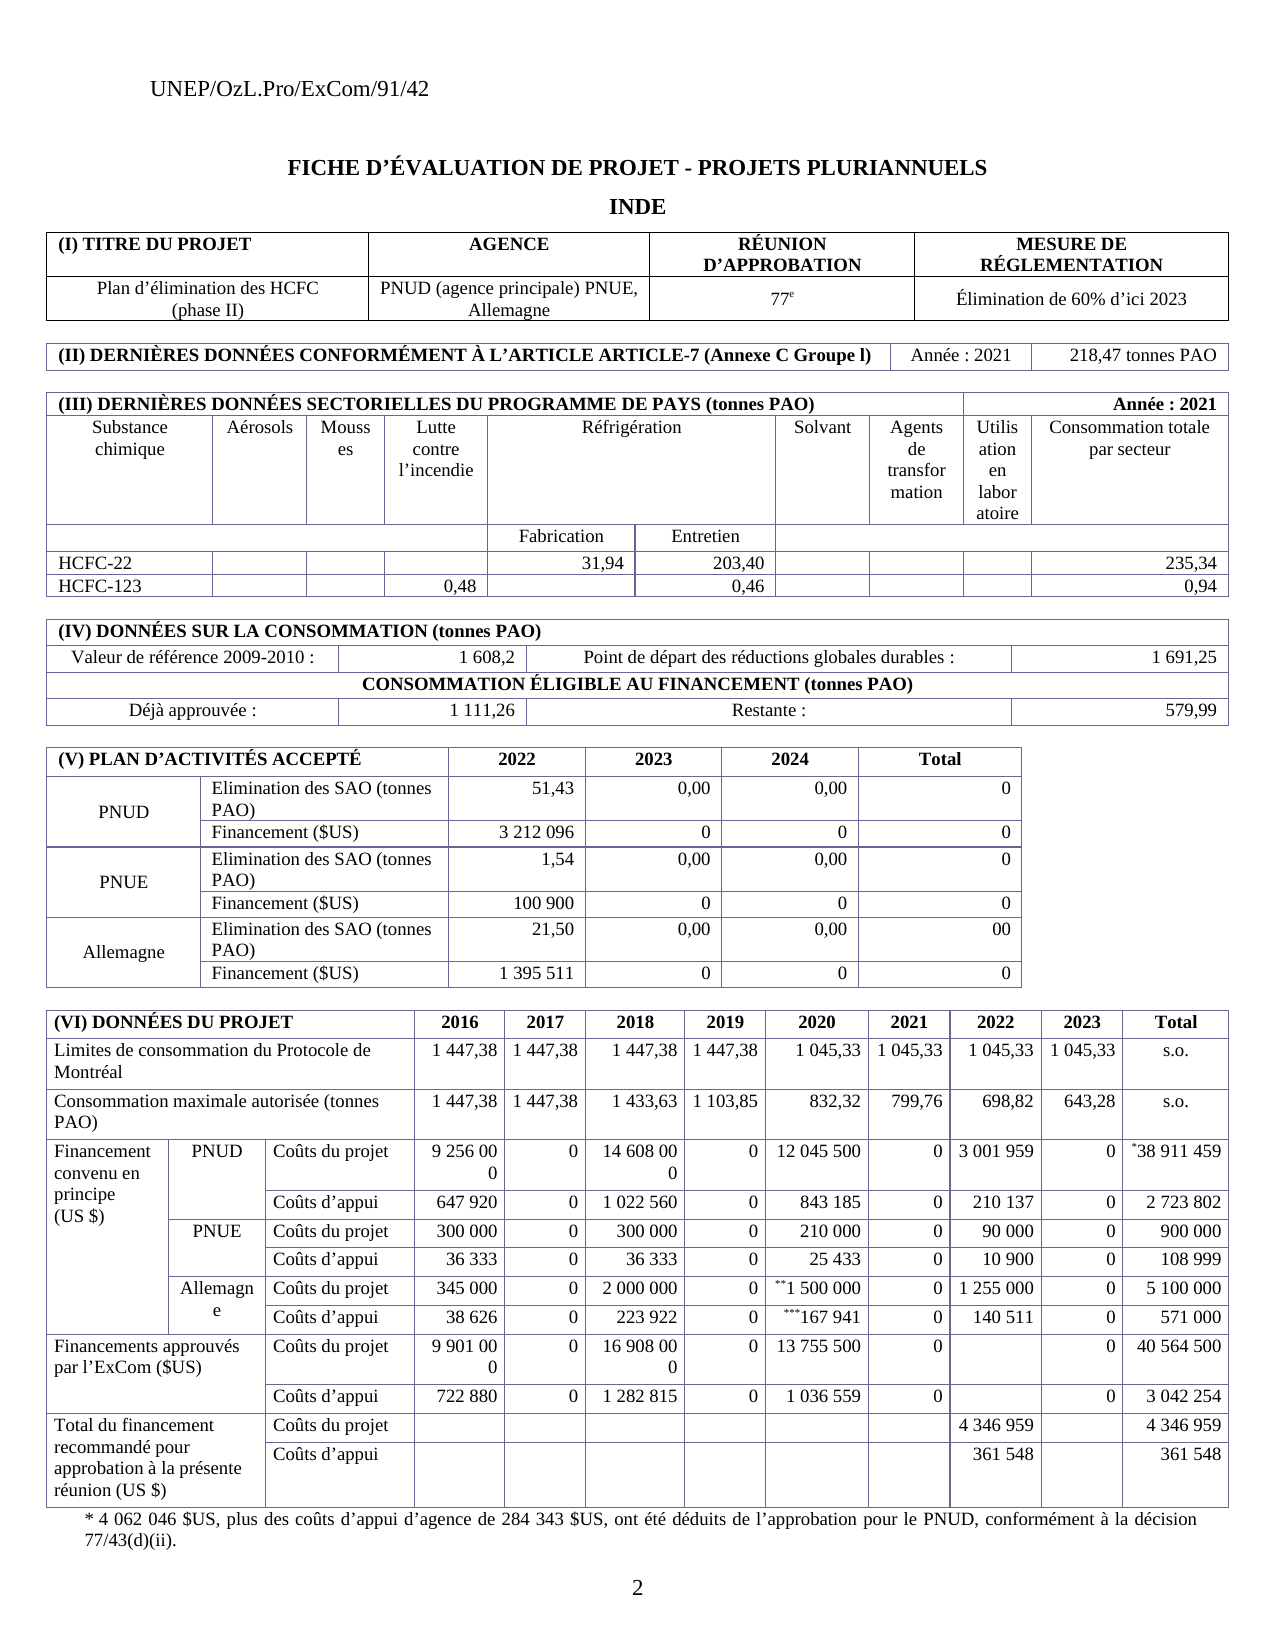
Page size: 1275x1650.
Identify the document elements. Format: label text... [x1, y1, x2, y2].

text FICHE D’ÉVALUATION DE PROJET - PROJETS PLURIANNUELS [150, 154, 1125, 180]
table_cell Consommation totale par secteur [1032, 416, 1228, 524]
table_cell 21,50 [859, 918, 1021, 961]
table_cell 1 691,25 [1012, 646, 1228, 672]
table_header 2024 [722, 748, 858, 776]
table_cell CONSOMMATION ÉLIGIBLE AU FINANCEMENT (tonnes PAO) [47, 673, 1228, 698]
table_cell Total du financement recommandé pour approbation à la présente réunion (US $) [47, 1414, 265, 1507]
table_cell 579,99 [1012, 699, 1228, 725]
table_cell 0,00 [586, 777, 721, 820]
table_cell 3 042 254 [1123, 1385, 1228, 1413]
table_cell 3 212 096 [449, 821, 585, 846]
table_cell **1 500 000 [766, 1277, 868, 1305]
table_cell Elimination des SAO (tonnes PAO) [201, 918, 448, 961]
table_cell 0 [685, 1335, 765, 1384]
table_cell 210 000 [766, 1220, 868, 1247]
table_header MESURE DE RÉGLEMENTATION [915, 233, 1228, 276]
table_cell 38 626 [415, 1306, 504, 1334]
table_cell [869, 1443, 949, 1507]
table_header 2022 [951, 1011, 1041, 1038]
table_cell Coûts d’appui [266, 1385, 414, 1413]
table_cell 9 901 000 [415, 1335, 504, 1384]
table_header 2019 [685, 1011, 765, 1038]
table_header 2016 [415, 1011, 504, 1038]
table_cell 0 [1042, 1385, 1122, 1413]
table_cell 12 045 500 [766, 1140, 868, 1189]
table_cell Coûts du projet [266, 1414, 414, 1442]
table_cell 1 255 000 [951, 1277, 1041, 1305]
table_cell s.o. [1123, 1090, 1228, 1139]
table_cell 0 [685, 1248, 765, 1276]
table_cell [869, 1414, 949, 1442]
table_cell [685, 1443, 765, 1507]
table_cell Solvant [776, 416, 869, 524]
table_cell 1 022 560 [586, 1191, 684, 1218]
table_cell 1 036 559 [766, 1385, 868, 1413]
table_cell 647 920 [415, 1191, 504, 1218]
table_header (V) PLAN D’ACTIVITÉS ACCEPTÉ [47, 748, 448, 776]
table_cell 9 256 000 [415, 1140, 504, 1189]
table_cell *38 911 459 [1123, 1140, 1228, 1189]
table_cell Allemagne [47, 918, 200, 987]
table_cell 36 333 [415, 1248, 504, 1276]
table_cell 0 [505, 1306, 585, 1334]
table_cell 4 346 959 [951, 1414, 1041, 1442]
table_cell 722 880 [415, 1385, 504, 1413]
table_cell 1 447,38 [505, 1090, 585, 1139]
table_header (IV) DONNÉES SUR LA CONSOMMATION (tonnes PAO) [47, 620, 1228, 645]
table_cell 0 [586, 892, 721, 917]
table_cell Agents de transformation [870, 416, 963, 524]
table_cell 300 000 [586, 1220, 684, 1247]
table_cell 1 282 815 [586, 1385, 684, 1413]
table_cell 0 [505, 1335, 585, 1384]
table_cell Mousses [307, 416, 384, 524]
table_header 2023 [586, 748, 721, 776]
table_cell Financement ($US) [201, 892, 448, 917]
table_cell 0,00 [586, 918, 721, 961]
table_cell Allemagne [169, 1277, 265, 1334]
table_cell 0 [722, 962, 858, 987]
table_header (III) DERNIÈRES DONNÉES SECTORIELLES DU PROGRAMME DE PAYS (tonnes PAO) [47, 393, 963, 415]
table_cell 0 [685, 1277, 765, 1305]
table_cell 13 755 500 [766, 1335, 868, 1384]
table_header AGENCE [369, 233, 649, 276]
table_header 2022 [449, 748, 585, 776]
table_cell 10 900 [951, 1248, 1041, 1276]
table_header 2021 [869, 1011, 949, 1038]
table_cell 300 000 [415, 1220, 504, 1247]
table_cell 345 000 [415, 1277, 504, 1305]
table_cell Elimination des SAO (tonnes PAO) [201, 848, 448, 891]
table_cell 0 [685, 1306, 765, 1334]
table_cell PNUE [169, 1220, 265, 1276]
table_cell s.o. [1123, 1039, 1228, 1089]
table_cell [951, 1385, 1041, 1413]
table_cell 0 [505, 1220, 585, 1247]
table_cell 36 333 [586, 1248, 684, 1276]
table_cell [505, 1414, 585, 1442]
table_cell 698,82 [951, 1090, 1041, 1139]
table_cell 1 447,38 [505, 1039, 585, 1089]
table_cell [951, 1335, 1041, 1384]
table_header Total [859, 748, 1021, 776]
table_cell 0,94 [1032, 575, 1228, 596]
table_cell 1 433,63 [586, 1090, 684, 1139]
table_cell Utilisation en laboratoire [964, 416, 1031, 524]
table_cell 1 447,38 [415, 1090, 504, 1139]
table_cell 361 548 [951, 1443, 1041, 1507]
table_cell [685, 1414, 765, 1442]
table_cell 1,54 [859, 848, 1021, 891]
table_cell 0 [869, 1277, 949, 1305]
table_cell 1 045,33 [766, 1039, 868, 1089]
table_cell 77e [650, 277, 914, 320]
table_cell 843 185 [766, 1191, 868, 1218]
table_cell 100 900 [859, 892, 1021, 917]
table_cell 1 045,33 [869, 1039, 949, 1089]
table_cell 1 045,33 [951, 1039, 1041, 1089]
table_cell 0 [505, 1385, 585, 1413]
table_cell 1 111,26 [339, 699, 526, 725]
table_cell [1042, 1443, 1122, 1507]
table_cell 1,54 [449, 848, 585, 891]
table_cell [505, 1443, 585, 1507]
table_cell 0 [505, 1191, 585, 1218]
table_cell [1042, 1414, 1122, 1442]
table_cell 90 000 [951, 1220, 1041, 1247]
table_cell 0,00 [722, 918, 858, 961]
table_cell 0 [505, 1277, 585, 1305]
table_cell [776, 575, 869, 596]
table_cell 21,50 [449, 918, 585, 961]
table_cell Restante : [527, 699, 1011, 725]
table_cell 16 908 000 [586, 1335, 684, 1384]
table_cell 0 [586, 821, 721, 846]
table_cell 0 [1042, 1220, 1122, 1247]
table_cell 2 000 000 [586, 1277, 684, 1305]
table_cell 0 [685, 1220, 765, 1247]
table_cell 0 [869, 1335, 949, 1384]
table_cell 140 511 [951, 1306, 1041, 1334]
table_cell 0 [685, 1191, 765, 1218]
table_cell 108 999 [1123, 1248, 1228, 1276]
table_cell [870, 575, 963, 596]
table_cell 1 395 511 [449, 962, 585, 987]
table_cell Coûts du projet [266, 1140, 414, 1189]
table_cell 1 447,38 [415, 1039, 504, 1089]
table_cell 203,40 [636, 552, 775, 574]
table_header Année : 2021 [891, 344, 1031, 369]
table_cell HCFC-123 [47, 575, 212, 596]
table_cell Entretien [636, 525, 775, 551]
table_cell [307, 552, 384, 574]
table_cell [415, 1414, 504, 1442]
table_cell HCFC-22 [47, 552, 212, 574]
table_cell 0 [586, 962, 721, 987]
table_header (II) DERNIÈRES DONNÉES CONFORMÉMENT À L’ARTICLE ARTICLE-7 (Annexe C Groupe l) [47, 344, 890, 369]
table_header 2023 [1042, 1011, 1122, 1038]
table_cell 571 000 [1123, 1306, 1228, 1334]
table_cell 0 [685, 1385, 765, 1413]
table_cell 1 395 511 [859, 962, 1021, 987]
table_cell 0 [1042, 1191, 1122, 1218]
table_cell [213, 552, 306, 574]
table_cell 0,00 [722, 848, 858, 891]
table_cell 14 608 000 [586, 1140, 684, 1189]
table_cell 0 [505, 1140, 585, 1189]
table_cell 51,43 [449, 777, 585, 820]
table_cell Coûts d’appui [266, 1248, 414, 1276]
table_cell 0 [1042, 1335, 1122, 1384]
table_cell 51,43 [859, 777, 1021, 820]
table_cell 1 447,38 [586, 1039, 684, 1089]
table_cell Fabrication [488, 525, 634, 551]
table_cell Lutte contre l’incendie [385, 416, 487, 524]
table_cell Coûts d’appui [266, 1306, 414, 1334]
table_cell 0 [869, 1220, 949, 1247]
table_cell 40 564 500 [1123, 1335, 1228, 1384]
table_cell 0 [869, 1306, 949, 1334]
table_header (VI) DONNÉES DU PROJET [47, 1011, 414, 1038]
table_cell 0 [685, 1140, 765, 1189]
table_cell Aérosols [213, 416, 306, 524]
table_cell Plan d’élimination des HCFC (phase II) [47, 277, 368, 320]
table_cell PNUD [47, 777, 200, 846]
table_cell [870, 552, 963, 574]
table_cell Réfrigération [488, 416, 775, 524]
table_cell 0,48 [385, 575, 487, 596]
table_header Année : 2021 [964, 393, 1228, 415]
table_header Total [1123, 1011, 1228, 1038]
table_header 2017 [505, 1011, 585, 1038]
table_cell [385, 552, 487, 574]
table_cell Coûts du projet [266, 1277, 414, 1305]
table_cell ***167 941 [766, 1306, 868, 1334]
table_cell [47, 525, 487, 551]
table_cell [776, 552, 869, 574]
table_cell 1 103,85 [685, 1090, 765, 1139]
table_cell Valeur de référence 2009-2010 : [47, 646, 338, 672]
table_cell 0 [869, 1385, 949, 1413]
table_cell Financement convenu en principe (US $) [47, 1140, 168, 1334]
table_cell [307, 575, 384, 596]
table_cell [488, 575, 634, 596]
table_cell [766, 1443, 868, 1507]
table_cell 210 137 [951, 1191, 1041, 1218]
table_cell Coûts du projet [266, 1335, 414, 1384]
table_cell 0 [1042, 1277, 1122, 1305]
table_cell 643,28 [1042, 1090, 1122, 1139]
table_cell 1 447,38 [685, 1039, 765, 1089]
table_cell 223 922 [586, 1306, 684, 1334]
table_cell Consommation maximale autorisée (tonnes PAO) [47, 1090, 414, 1139]
table_cell PNUE [47, 848, 200, 917]
table_cell PNUD (agence principale) PNUE, Allemagne [369, 277, 649, 320]
table_cell 799,76 [869, 1090, 949, 1139]
table_cell 900 000 [1123, 1220, 1228, 1247]
table_cell [964, 552, 1031, 574]
table_header 2020 [766, 1011, 868, 1038]
text INDE [150, 193, 1125, 219]
table_cell 0,00 [722, 777, 858, 820]
table_cell Point de départ des réductions globales durables : [527, 646, 1011, 672]
table_cell 0 [1042, 1140, 1122, 1189]
table_cell Coûts du projet [266, 1220, 414, 1247]
table_cell Substance chimique [47, 416, 212, 524]
text * 4 062 046 $US, plus des coûts d’appui d’agence de 284 343 $US, ont été déduits de l’approbation pour le PNUD, conformément à la décision 77/43(d)(ii). [84, 1508, 1198, 1551]
table_cell Coûts d’appui [266, 1443, 414, 1507]
table_cell 361 548 [1123, 1443, 1228, 1507]
table_cell 100 900 [449, 892, 585, 917]
table_cell Élimination de 60% d’ici 2023 [915, 277, 1228, 320]
table_cell 4 346 959 [1123, 1414, 1228, 1442]
table_cell [213, 575, 306, 596]
table_cell Déjà approuvée : [47, 699, 338, 725]
table_cell [586, 1443, 684, 1507]
table_header (I) TITRE DU PROJET [47, 233, 368, 276]
table_cell [964, 575, 1031, 596]
table_cell 1 045,33 [1042, 1039, 1122, 1089]
table_cell 3 001 959 [951, 1140, 1041, 1189]
table_cell Financement ($US) [201, 821, 448, 846]
table_header RÉUNION D’APPROBATION [650, 233, 914, 276]
table_cell 0 [869, 1191, 949, 1218]
table_cell Financements approuvés par l’ExCom ($US) [47, 1335, 265, 1413]
table_cell [586, 1414, 684, 1442]
table_cell [766, 1414, 868, 1442]
table_cell 0 [722, 892, 858, 917]
table_cell [776, 525, 1228, 551]
table_cell 3 212 096 [859, 821, 1021, 846]
table_cell 0 [505, 1248, 585, 1276]
table_cell 832,32 [766, 1090, 868, 1139]
table_header 218,47 tonnes PAO [1032, 344, 1228, 369]
table_cell 0 [869, 1140, 949, 1189]
table_cell PNUD [169, 1140, 265, 1218]
table_cell 2 723 802 [1123, 1191, 1228, 1218]
table_cell [415, 1443, 504, 1507]
table_header 2018 [586, 1011, 684, 1038]
table_cell 235,34 [1032, 552, 1228, 574]
table_cell 25 433 [766, 1248, 868, 1276]
table_cell 0 [1042, 1306, 1122, 1334]
table_cell 0 [1042, 1248, 1122, 1276]
table_cell 5 100 000 [1123, 1277, 1228, 1305]
table_cell 0 [722, 821, 858, 846]
table_cell Limites de consommation du Protocole de Montréal [47, 1039, 414, 1089]
table_cell Financement ($US) [201, 962, 448, 987]
table_cell Coûts d’appui [266, 1191, 414, 1218]
table_cell 0,46 [636, 575, 775, 596]
table_cell 31,94 [488, 552, 634, 574]
table_cell Elimination des SAO (tonnes PAO) [201, 777, 448, 820]
table_cell 0,00 [586, 848, 721, 891]
table_cell 1 608,2 [339, 646, 526, 672]
table_cell 0 [869, 1248, 949, 1276]
